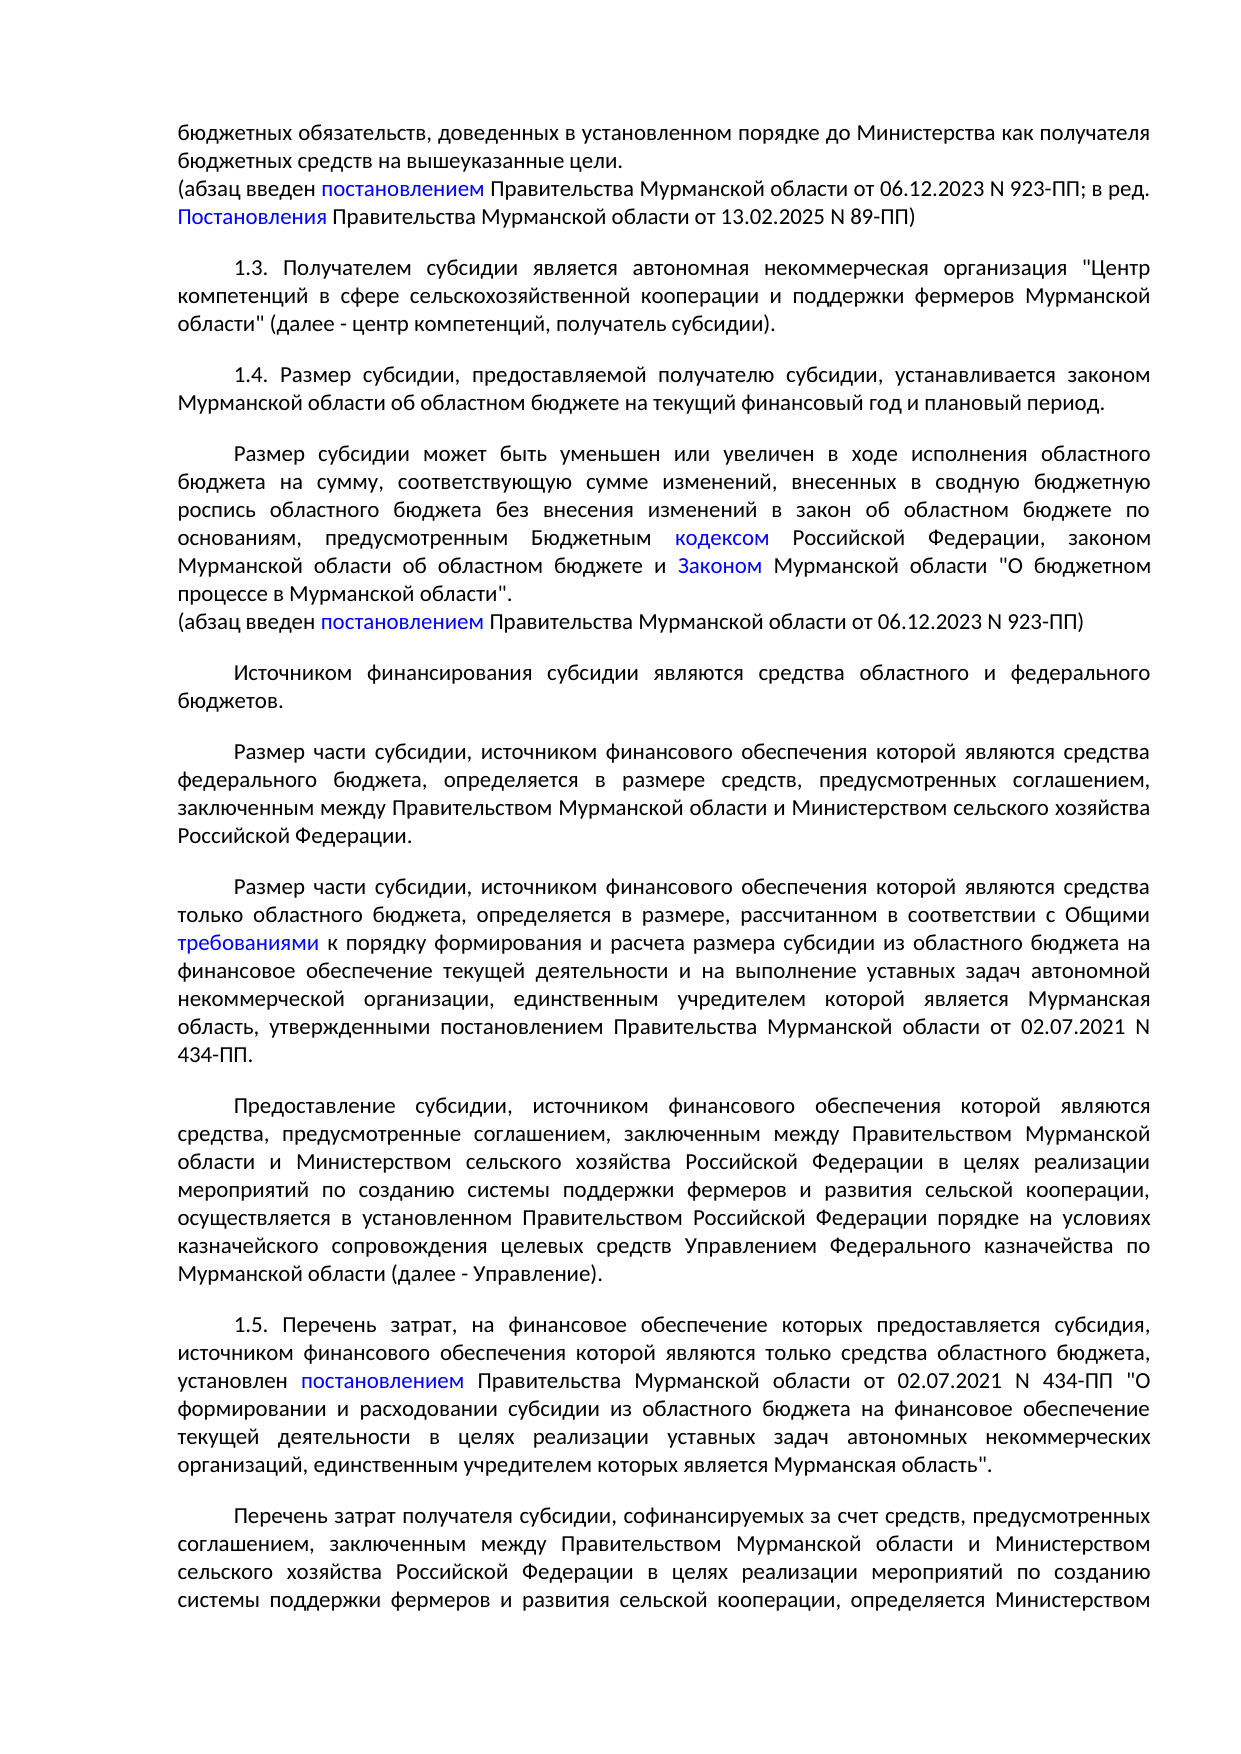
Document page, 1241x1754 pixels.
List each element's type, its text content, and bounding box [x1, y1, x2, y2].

text 1.3. Получателем субсидии является автономная некоммерческая организация "Центр компетенций в сфере сельскохозяйственной кооперации и поддержки фермеров Мурманской области" (далее - центр компетенций, получатель субсидии). [177, 253, 1152, 337]
text (абзац введен постановлением Правительства Мурманской области от 06.12.2023 N 923-ПП; в ред. Постановления Правительства Мурманской области от 13.02.2025 N 89-ПП) [177, 174, 1152, 230]
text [177, 1501, 1152, 1613]
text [177, 118, 1152, 174]
text 1.5. Перечень затрат, на финансовое обеспечение которых предоставляется субсидия, источником финансового обеспечения которой являются только средства областного бюджета, установлен постановлением Правительства Мурманской области от 02.07.2021 N 434-ПП "О формировании и расходовании субсидии из областного бюджета на финансовое обеспечение текущей деятельности в целях реализации уставных задач автономных некоммерческих организаций, единственным учредителем которых является Мурманская область". [177, 1310, 1152, 1478]
text (абзац введен постановлением Правительства Мурманской области от 06.12.2023 N 923-ПП) [177, 607, 1152, 635]
text Размер части субсидии, источником финансового обеспечения которой являются средства федерального бюджета, определяется в размере средств, предусмотренных соглашением, заключенным между Правительством Мурманской области и Министерством сельского хозяйства Российской Федерации. [177, 737, 1152, 849]
text Предоставление субсидии, источником финансового обеспечения которой являются средства, предусмотренные соглашением, заключенным между Правительством Мурманской области и Министерством сельского хозяйства Российской Федерации в целях реализации мероприятий по созданию системы поддержки фермеров и развития сельской кооперации, осуществляется в установленном Правительством Российской Федерации порядке на условиях казначейского сопровождения целевых средств Управлением Федерального казначейства по Мурманской области (далее - Управление). [177, 1091, 1152, 1287]
text 1.4. Размер субсидии, предоставляемой получателю субсидии, устанавливается законом Мурманской области об областном бюджете на текущий финансовый год и плановый период. [177, 360, 1152, 416]
text Размер части субсидии, источником финансового обеспечения которой являются средства только областного бюджета, определяется в размере, рассчитанном в соответствии с Общими требованиями к порядку формирования и расчета размера субсидии из областного бюджета на финансовое обеспечение текущей деятельности и на выполнение уставных задач автономной некоммерческой организации, единственным учредителем которой является Мурманская область, утвержденными постановлением Правительства Мурманской области от 02.07.2021 N 434-ПП. [177, 872, 1152, 1068]
text Источником финансирования субсидии являются средства областного и федерального бюджетов. [177, 658, 1152, 714]
text Размер субсидии может быть уменьшен или увеличен в ходе исполнения областного бюджета на сумму, соответствующую сумме изменений, внесенных в сводную бюджетную роспись областного бюджета без внесения изменений в закон об областном бюджете по основаниям, предусмотренным Бюджетным кодексом Российской Федерации, законом Мурманской области об областном бюджете и Законом Мурманской области "О бюджетном процессе в Мурманской области". [177, 439, 1152, 607]
